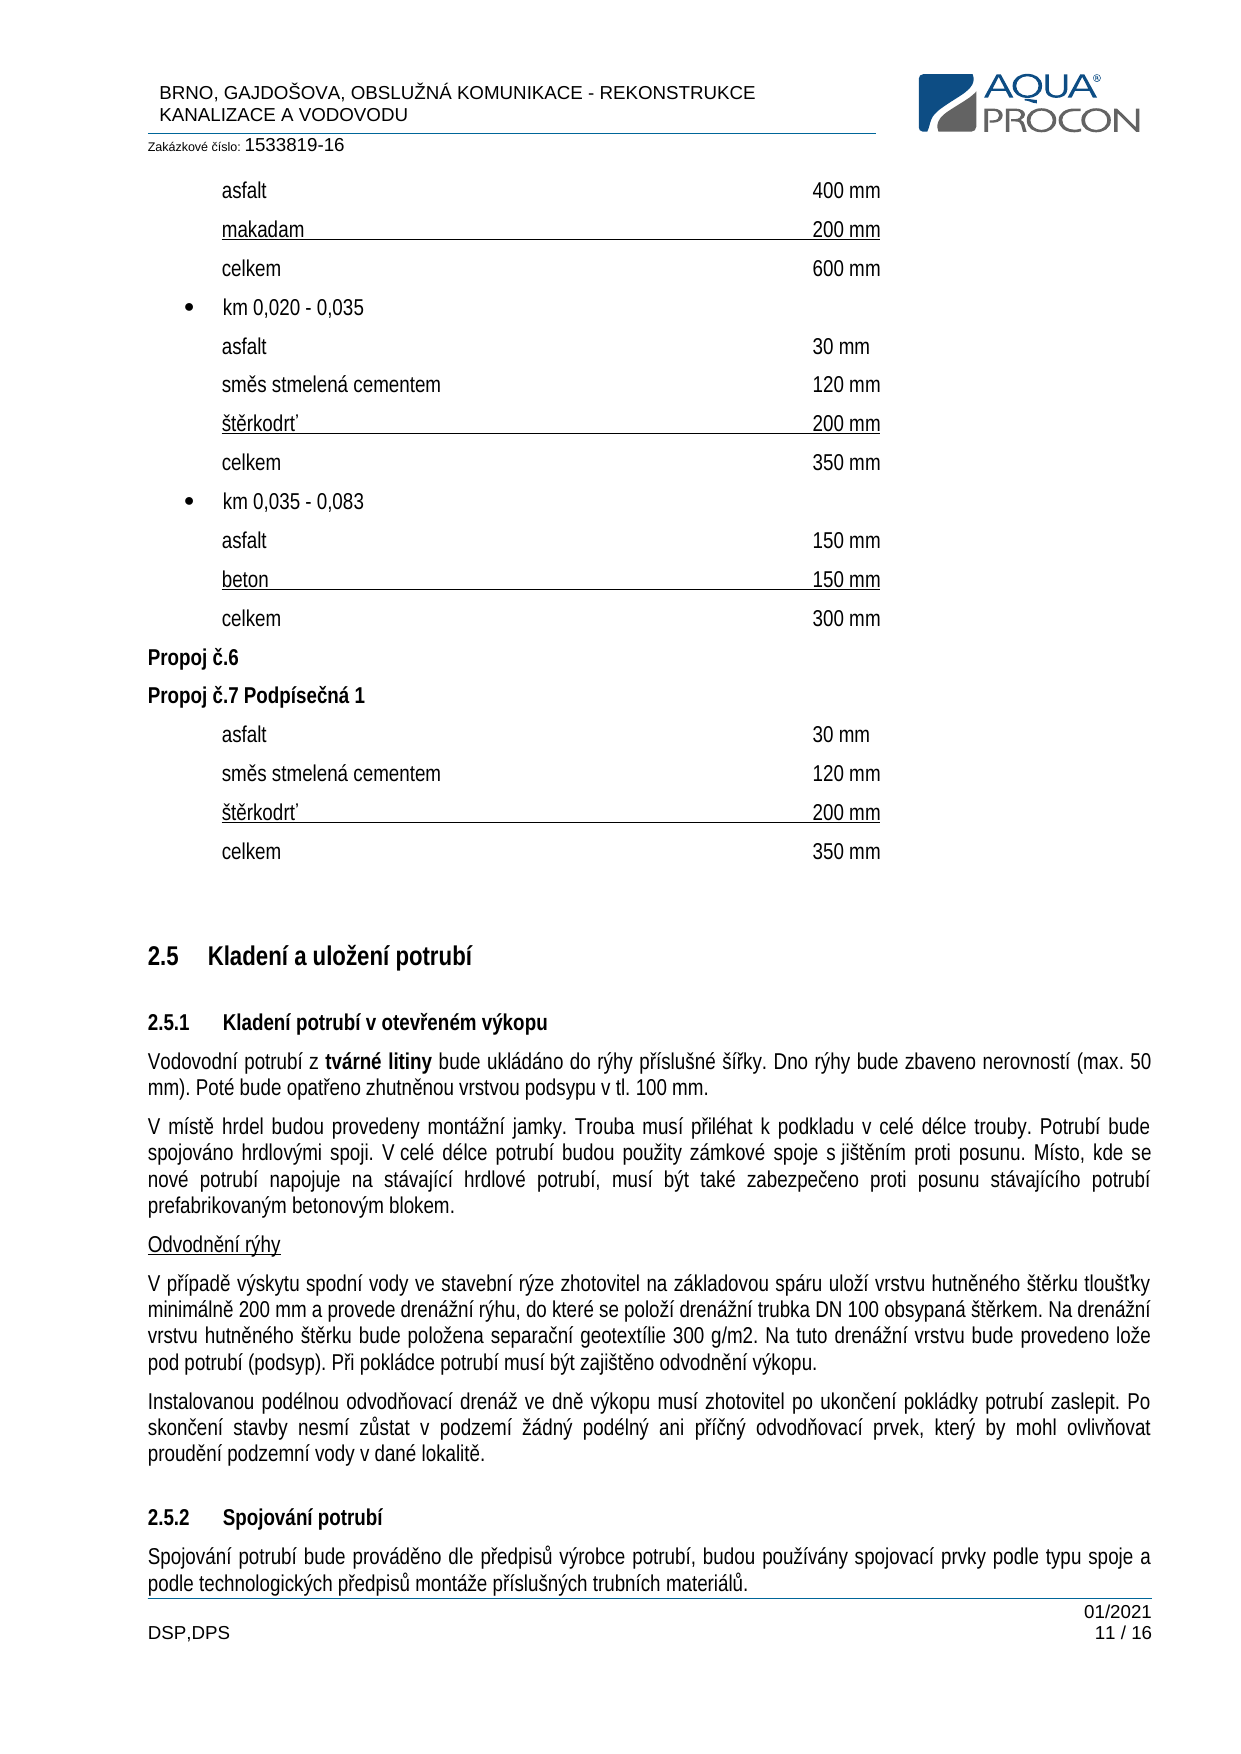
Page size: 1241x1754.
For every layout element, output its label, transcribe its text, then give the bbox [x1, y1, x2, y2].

text asfalt 150 mm [222, 527, 1152, 553]
subtitle Kladení potrubí v otevřeném výkopu [148, 1009, 1152, 1035]
text štěrkodrť 200 mm [222, 410, 1152, 437]
subtitle Kladení a uložení potrubí [148, 940, 1152, 971]
text Vodovodní potrubí z tvárné litiny bude ukládáno do rýhy příslušné šířky. Dno rýhy bude zbaveno nerovností (max. 50 mm). Poté bude opatřeno zhutněnou vrstvou podsypu v tl. 100 mm. [148, 1048, 1152, 1101]
text Propoj č.7 Podpísečná 1 [148, 682, 1152, 709]
text asfalt 30 mm [222, 721, 1152, 747]
text směs stmelená cementem 120 mm [222, 760, 1152, 786]
text beton 150 mm [222, 566, 1152, 592]
text V místě hrdel budou provedeny montážní jamky. Trouba musí přiléhat k podkladu v celé délce trouby. Potrubí bude spojováno hrdlovými spoji. V celé délce potrubí budou použity zámkové spoje s jištěním proti posunu. Místo, kde se nové potrubí napojuje na stávající hrdlové potrubí, musí být také zabezpečeno proti posunu stávajícího potrubí prefabrikovaným betonovým blokem. [148, 1113, 1152, 1218]
list km 0,020 - 0,035 [185, 294, 1152, 320]
text štěrkodrť 200 mm [222, 799, 1152, 825]
text makadam 200 mm [222, 216, 1152, 242]
subtitle Spojování potrubí [148, 1504, 1152, 1531]
text Spojování potrubí bude prováděno dle předpisů výrobce potrubí, budou používány spojovací prvky podle typu spoje a podle technologických předpisů montáže příslušných trubních materiálů. [148, 1543, 1152, 1596]
text Odvodnění rýhy [148, 1231, 1152, 1257]
text asfalt 30 mm [222, 333, 1152, 359]
text směs stmelená cementem 120 mm [222, 371, 1152, 398]
list km 0,035 - 0,083 [185, 488, 1152, 514]
text Propoj č.6 [148, 643, 1152, 670]
text celkem 350 mm [222, 449, 1152, 476]
text V případě výskytu spodní vody ve stavební rýze zhotovitel na základovou spáru uloží vrstvu hutněného štěrku tloušťky minimálně 200 mm a provede drenážní rýhu, do které se položí drenážní trubka DN 100 obsypaná štěrkem. Na drenážní vrstvu hutněného štěrku bude položena separační geotextílie 300 g/m2. Na tuto drenážní vrstvu bude provedeno lože pod potrubí (podsyp). Při pokládce potrubí musí být zajištěno odvodnění výkopu. [148, 1270, 1152, 1375]
text asfalt 400 mm [222, 177, 1152, 203]
text celkem 350 mm [222, 838, 1152, 864]
text celkem 300 mm [185, 604, 1152, 631]
text Instalovanou podélnou odvodňovací drenáž ve dně výkopu musí zhotovitel po ukončení pokládky potrubí zaslepit. Po skončení stavby nesmí zůstat v podzemí žádný podélný ani příčný odvodňovací prvek, který by mohl ovlivňovat proudění podzemní vody v dané lokalitě. [148, 1388, 1152, 1467]
text celkem 600 mm [185, 255, 1152, 281]
